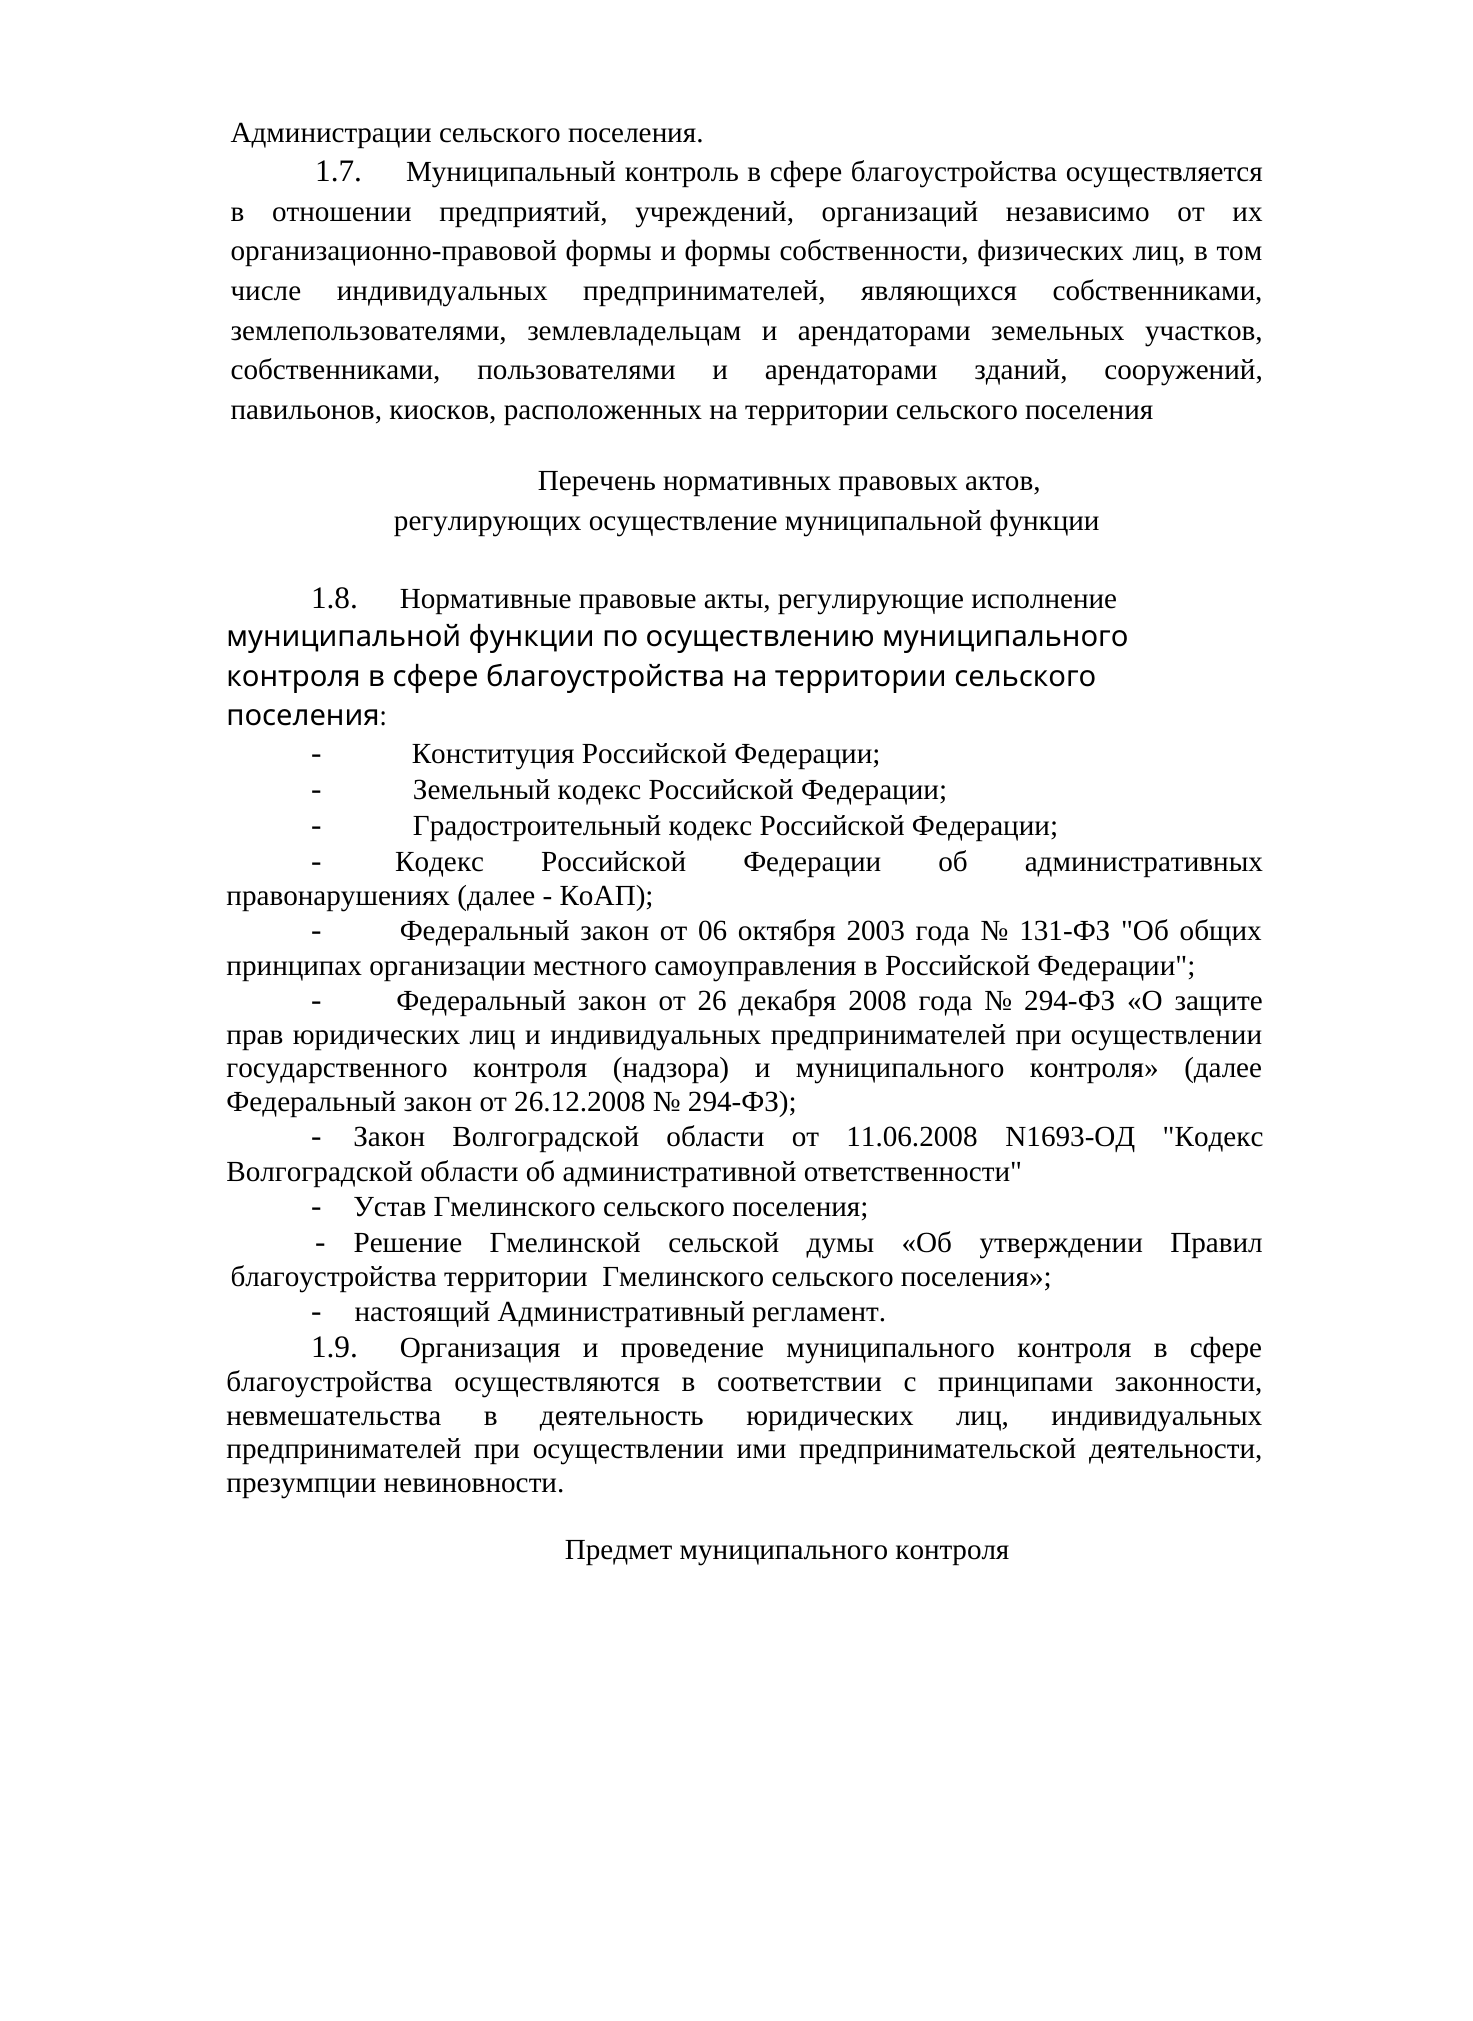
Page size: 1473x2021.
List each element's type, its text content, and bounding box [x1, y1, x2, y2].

list Кодекс Российской Федерации об административных правонарушениях (далее - КоАП); [226, 842, 1263, 912]
list Муниципальный контроль в сфере благоустройства осуществляется в отношении предприятий, учреждений, организаций независимо от их организационно-правовой формы и формы собственности, физических лиц, в том числе индивидуальных предпринимателей, являющихся собственниками, землепользователями, землевладельцам и арендаторами земельных участков, собственниками, пользователями и арендаторами зданий, сооружений, павильонов, киосков, расположенных на территории сельского поселения [230, 150, 1263, 427]
text Перечень нормативных правовых актов, регулирующих осуществление муниципальной функции [230, 457, 1263, 539]
list Нормативные правовые акты, регулирующие исполнение муниципальной функции по осуществлению муниципального контроля в сфере благоустройства на территории сельского поселения: [226, 579, 1263, 615]
list Земельный кодекс Российской Федерации; / [226, 770, 1263, 806]
list Устав Гмелинского сельского поселения; [226, 1187, 1263, 1223]
list Федеральный закон от 26 декабря 2008 года № 294-ФЗ «О защите прав юридических лиц и индивидуальных предпринимателей при осуществлении государственного контроля (надзора) и муниципального контроля» (далее Федеральный закон от 26.12.2008 № 294-ФЗ); [226, 981, 1263, 1118]
list Решение Гмелинской сельской думы «Об утверждении Правил благоустройства территории Гмелинского сельского поселения»; [230, 1223, 1263, 1293]
list Закон Волгоградской области от 11.06.2008 N1693-ОД "Кодекс Волгоградской области об административной ответственности" [226, 1118, 1263, 1187]
list Федеральный закон от 06 октября 2003 года № 131-ФЗ "Об общих принципах организации местного самоуправления в Российской Федерации"; [226, 912, 1263, 981]
list Организация и проведение муниципального контроля в сфере благоустройства осуществляются в соответствии с принципами законности, невмешательства в деятельность юридических лиц, индивидуальных предпринимателей при осуществлении ими предпринимательской деятельности, презумпции невиновности. [226, 1328, 1263, 1499]
text Предмет муниципального контроля [226, 1532, 1263, 1566]
list настоящий Административный регламент. [226, 1293, 1263, 1328]
list Конституция Российской Федерации; [226, 734, 1263, 770]
list Градостроительный кодекс Российской Федерации; [226, 806, 1263, 842]
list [230, 111, 1263, 150]
